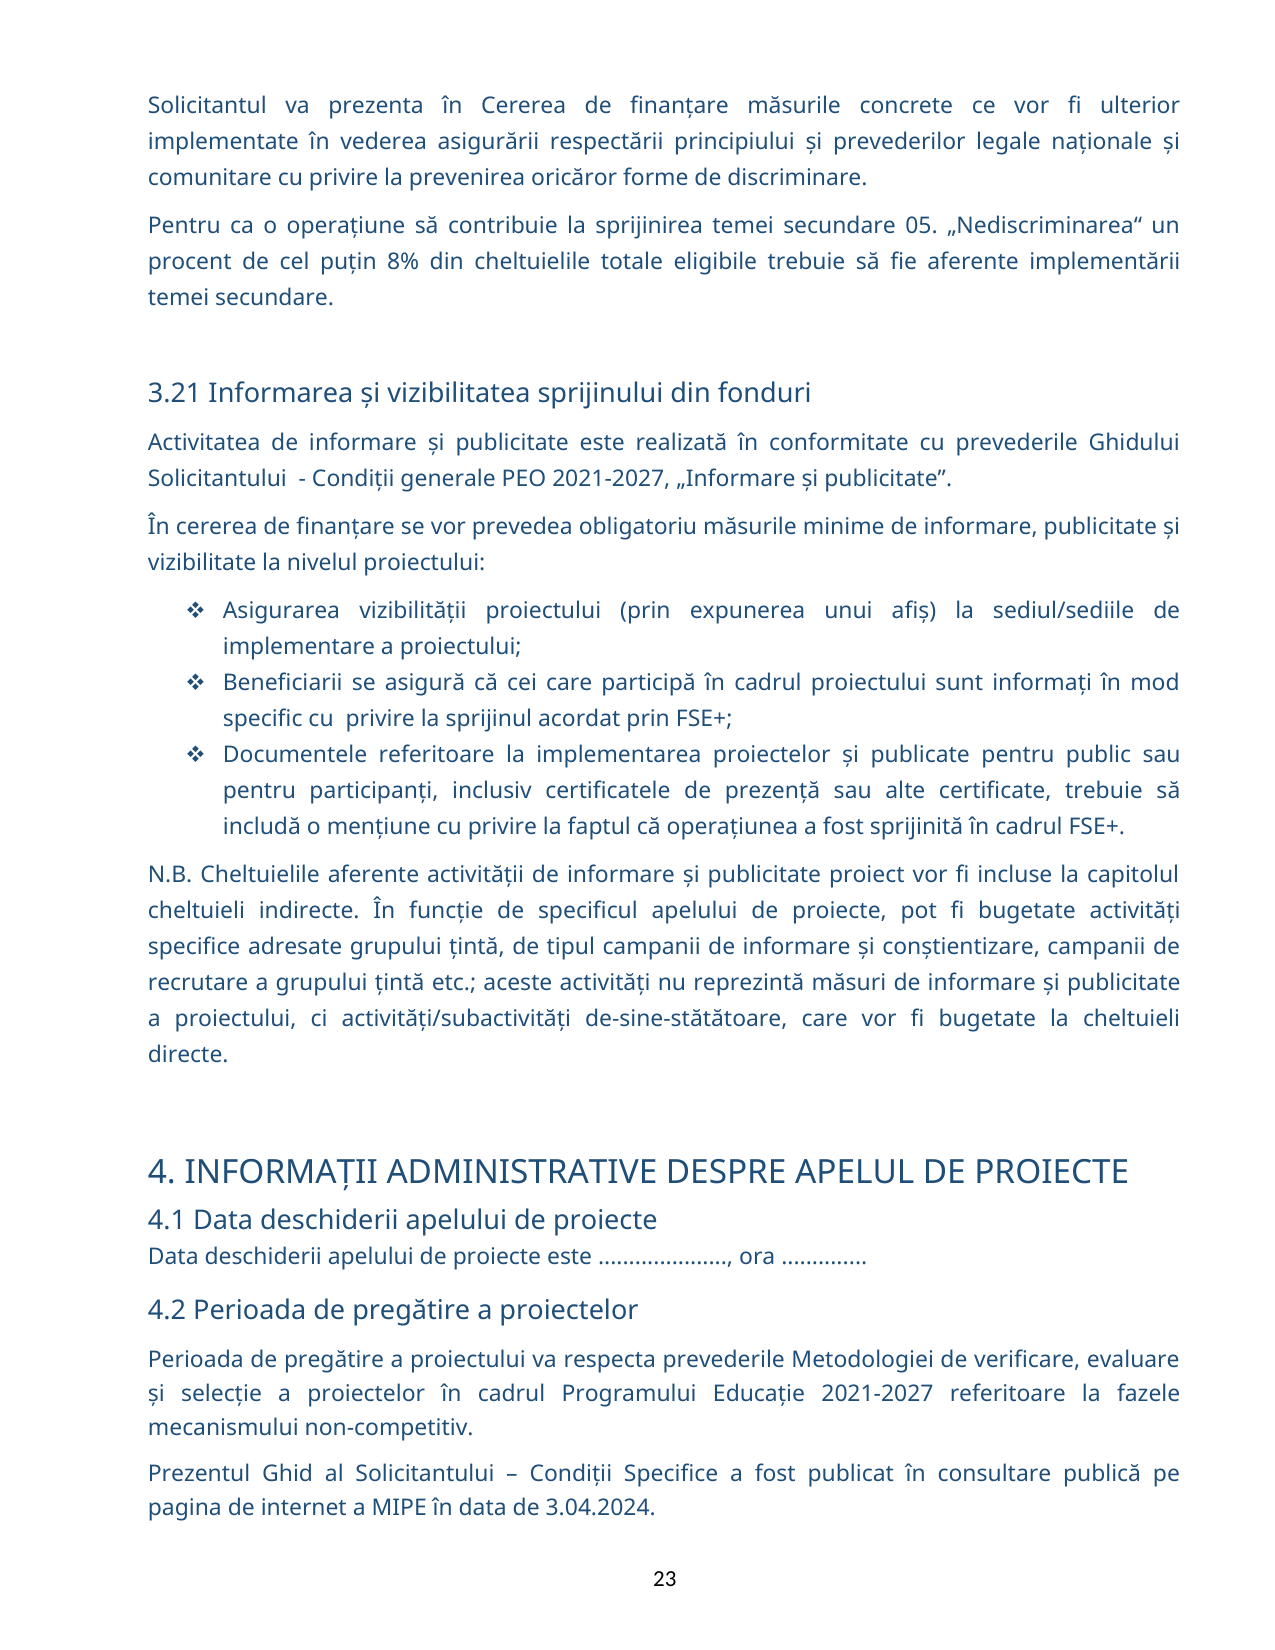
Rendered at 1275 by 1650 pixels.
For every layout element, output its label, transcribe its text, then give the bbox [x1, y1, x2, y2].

list Asigurarea vizibilității proiectului (prin expunerea unui afiș) la sediul/sediile de implementare a proiectului; [185, 594, 1181, 661]
list Beneficiarii se asigură că cei care participă în cadrul proiectului sunt informați în mod specific cu privire la sprijinul acordat prin FSE+; [185, 666, 1181, 733]
text Prezentul Ghid al Solicitantului – Condiții Specifice a fost publicat în consultare publică pe pagina de internet a MIPE în data de 3.04.2024. [148, 1457, 1181, 1522]
text În cererea de finanțare se vor prevedea obligatoriu măsurile minime de informare, publicitate și vizibilitate la nivelul proiectului: [148, 510, 1181, 577]
subtitle 3.21 Informarea și vizibilitatea sprijinului din fonduri [148, 373, 1181, 410]
subtitle 4. INFORMAȚII ADMINISTRATIVE DESPRE APELUL DE PROIECTE [148, 1147, 1181, 1193]
text Solicitantul va prezenta în Cererea de finanțare măsurile concrete ce vor fi ulterior implementate în vederea asigurării respectării principiului și prevederilor legale naționale și comunitare cu privire la prevenirea oricăror forme de discriminare. [148, 89, 1181, 192]
text Pentru ca o operațiune să contribuie la sprijinirea temei secundare 05. „Nediscriminarea“ un procent de cel puțin 8% din cheltuielile totale eligibile trebuie să fie aferente implementării temei secundare. [148, 209, 1181, 312]
text Activitatea de informare și publicitate este realizată în conformitate cu prevederile Ghidului Solicitantului - Condiții generale PEO 2021-2027, „Informare și publicitate”. [148, 426, 1181, 493]
subtitle 4.1 Data deschiderii apelului de proiecte [148, 1201, 1181, 1237]
list Documentele referitoare la implementarea proiectelor și publicate pentru public sau pentru participanți, inclusiv certificatele de prezență sau alte certificate, trebuie să includă o mențiune cu privire la faptul că operațiunea a fost sprijinită în cadrul FSE+. [185, 738, 1181, 841]
text N.B. Cheltuielile aferente activității de informare și publicitate proiect vor fi incluse la capitolul cheltuieli indirecte. În funcție de specificul apelului de proiecte, pot fi bugetate activități specifice adresate grupului țintă, de tipul campanii de informare și conștientizare, campanii de recrutare a grupului țintă etc.; aceste activități nu reprezintă măsuri de informare și publicitate a proiectului, ci activități/subactivități de-sine-stătătoare, care vor fi bugetate la cheltuieli directe. [148, 858, 1181, 1069]
text Data deschiderii apelului de proiecte este ....................., ora .............. [148, 1240, 1181, 1272]
subtitle 4.2 Perioada de pregătire a proiectelor [148, 1291, 1181, 1328]
text Perioada de pregătire a proiectului va respecta prevederile Metodologiei de verificare, evaluare și selecție a proiectelor în cadrul Programului Educație 2021-2027 referitoare la fazele mecanismului non-competitiv. [148, 1343, 1181, 1442]
